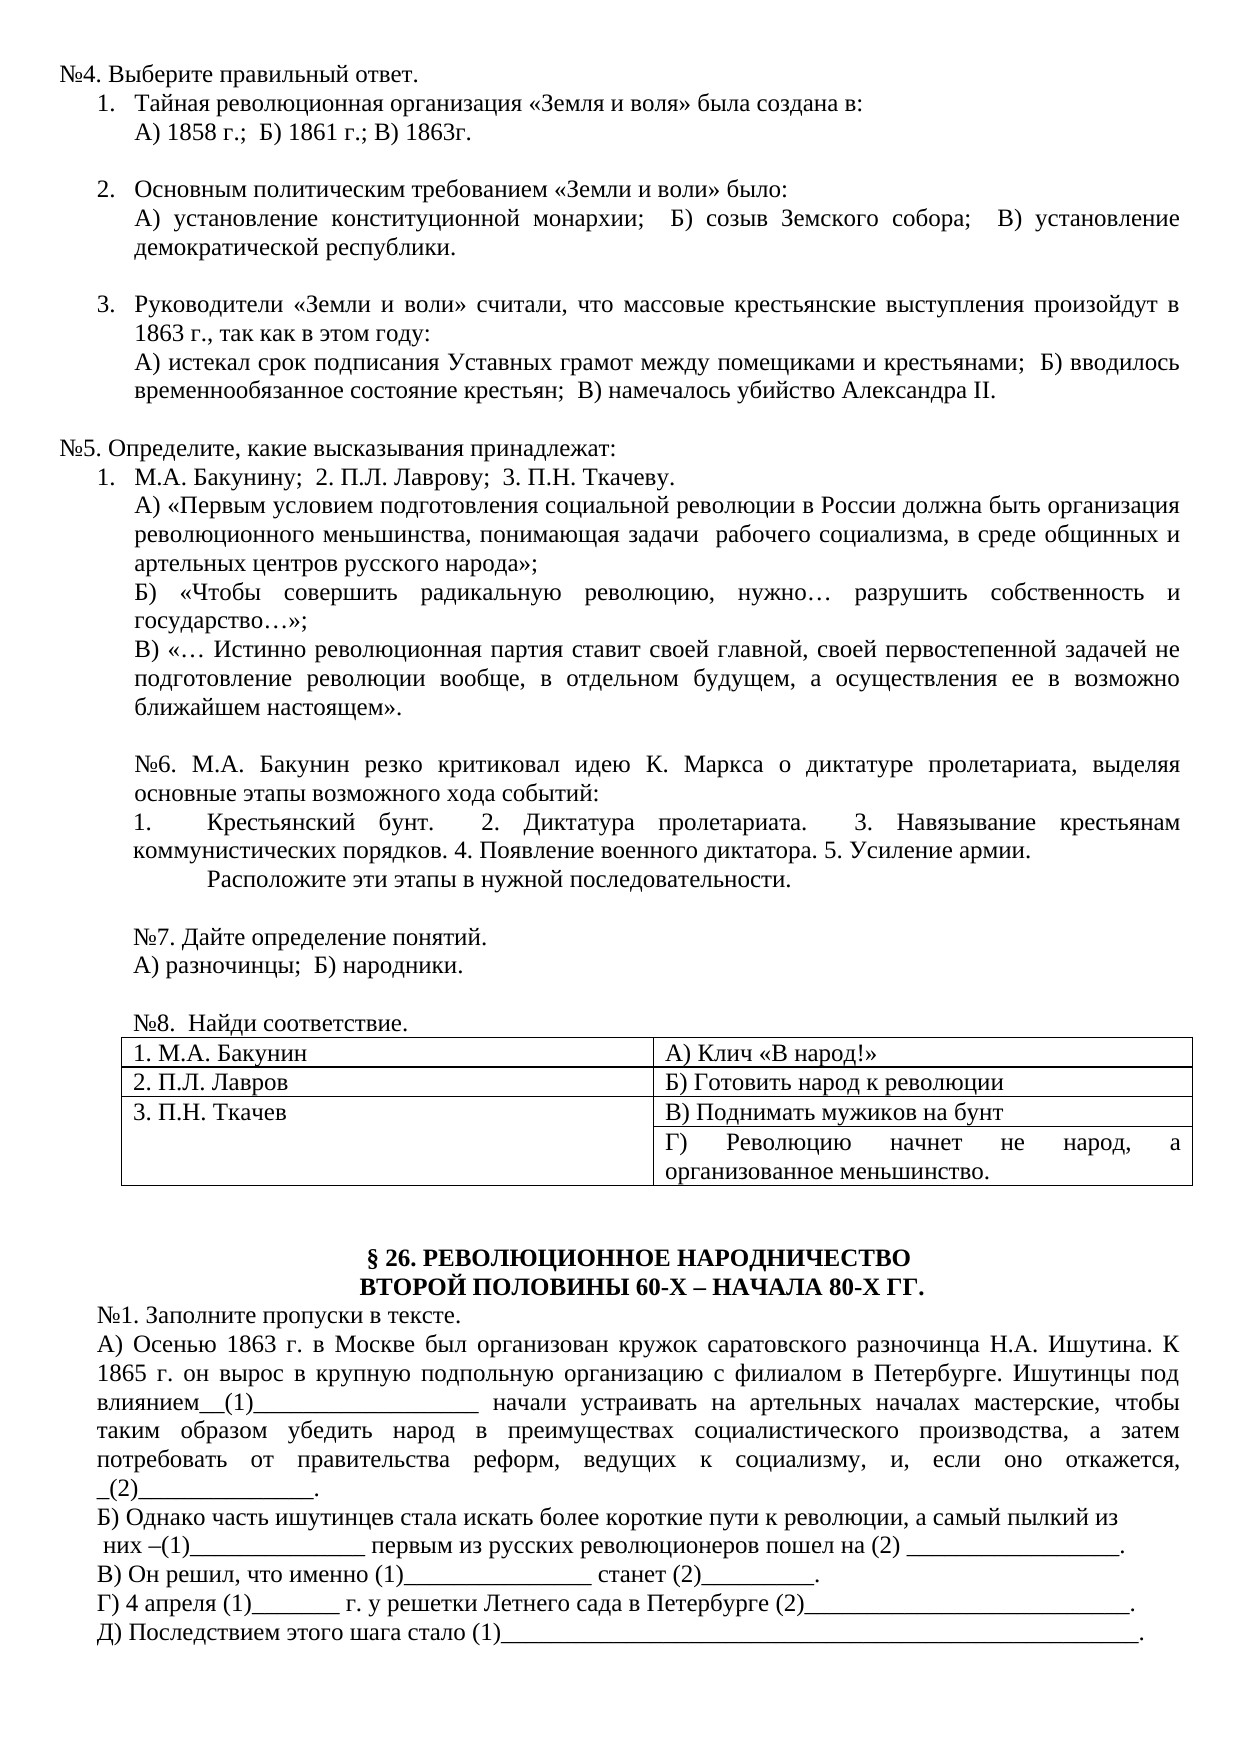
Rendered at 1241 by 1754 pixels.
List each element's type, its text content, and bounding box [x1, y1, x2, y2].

text А) «Первым условием подготовления социальной революции в России должна быть организация революционного меньшинства, понимающая задачи рабочего социализма, в среде общинных и артельных центров русского народа»; [134, 490, 1181, 577]
table_cell В) Поднимать мужиков на бунт [654, 1097, 1192, 1126]
text Расположите эти этапы в нужной последовательности. [207, 864, 1181, 893]
text В) «… Истинно революционная партия ставит своей главной, своей первостепенной задачей не подготовление революции вообще, в отдельном будущем, а осуществления ее в возможно ближайшем настоящем». [134, 634, 1181, 720]
text А) истекал срок подписания Уставных грамот между помещиками и крестьянами; Б) вводилось временнообязанное состояние крестьян; В) намечалось убийство Александра II. [134, 347, 1181, 404]
text №4. Выберите правильный ответ. [59, 59, 1181, 88]
text А) разночинцы; Б) народники. [133, 950, 1181, 979]
text Б) «Чтобы совершить радикальную революцию, нужно… разрушить собственность и государство…»; [134, 577, 1181, 634]
text №5. Определите, какие высказывания принадлежат: [59, 433, 1181, 462]
text А) 1858 г.; Б) 1861 г.; В) 1863г. [134, 117, 1181, 145]
list Крестьянский бунт. 2. Диктатура пролетариата. 3. Навязывание крестьянам коммунистических порядков. 4. Появление военного диктатора. 5. Усиление армии. [133, 807, 1181, 864]
table_header 1. М.А. Бакунин [122, 1038, 653, 1066]
text Г) 4 апреля (1)_______ г. у решетки Летнего сада в Петербурге (2)__________________________. [97, 1588, 1181, 1617]
table_cell Б) Готовить народ к революции [654, 1068, 1192, 1096]
list М.А. Бакунину; 2. П.Л. Лаврову; 3. П.Н. Ткачеву. [97, 462, 1181, 490]
list Основным политическим требованием «Земли и воли» было: [97, 174, 1181, 203]
text В) Он решил, что именно (1)_______________ станет (2)_________. [97, 1559, 1181, 1588]
text § 26. РЕВОЛЮЦИОННОЕ НАРОДНИЧЕСТВО [97, 1243, 1181, 1272]
table_cell 3. П.Н. Ткачев [122, 1097, 653, 1184]
table_header А) Клич «В народ!» [654, 1038, 1192, 1066]
text Д) Последствием этого шага стало (1)___________________________________________________. [97, 1617, 1181, 1646]
text №8. Найди соответствие. [133, 1008, 1181, 1037]
text них –(1)______________ первым из русских революционеров пошел на (2) _________________. [97, 1531, 1181, 1559]
text ВТОРОЙ ПОЛОВИНЫ 60-Х – НАЧАЛА 80-Х ГГ. [97, 1272, 1181, 1301]
text №6. М.А. Бакунин резко критиковал идею К. Маркса о диктатуре пролетариата, выделяя основные этапы возможного хода событий: [134, 749, 1181, 807]
table_cell Г) Революцию начнет не народ, а организованное меньшинство. [654, 1127, 1192, 1184]
list Тайная революционная организация «Земля и воля» была создана в: [97, 88, 1181, 117]
text №1. Заполните пропуски в тексте. [97, 1301, 1181, 1329]
list Руководители «Земли и воли» считали, что массовые крестьянские выступления произойдут в 1863 г., так как в этом году: [97, 289, 1181, 347]
text №7. Дайте определение понятий. [133, 922, 1181, 950]
text А) Осенью 1863 г. в Москве был организован кружок саратовского разночинца Н.А. Ишутина. К 1865 г. он вырос в крупную подпольную организацию с филиалом в Петербурге. Ишутинцы под влиянием__(1)__________________ начали устраивать на артельных началах мастерские, чтобы таким образом убедить народ в преимуществах социалистического производства, а затем потребовать от правительства реформ, ведущих к социализму, и, если оно откажется, _(2)______________. [97, 1329, 1181, 1502]
table_cell 2. П.Л. Лавров [122, 1068, 653, 1096]
text Б) Однако часть ишутинцев стала искать более короткие пути к революции, а самый пылкий из [97, 1502, 1181, 1531]
text А) установление конституционной монархии; Б) созыв Земского собора; В) установление демократической республики. [134, 203, 1181, 260]
